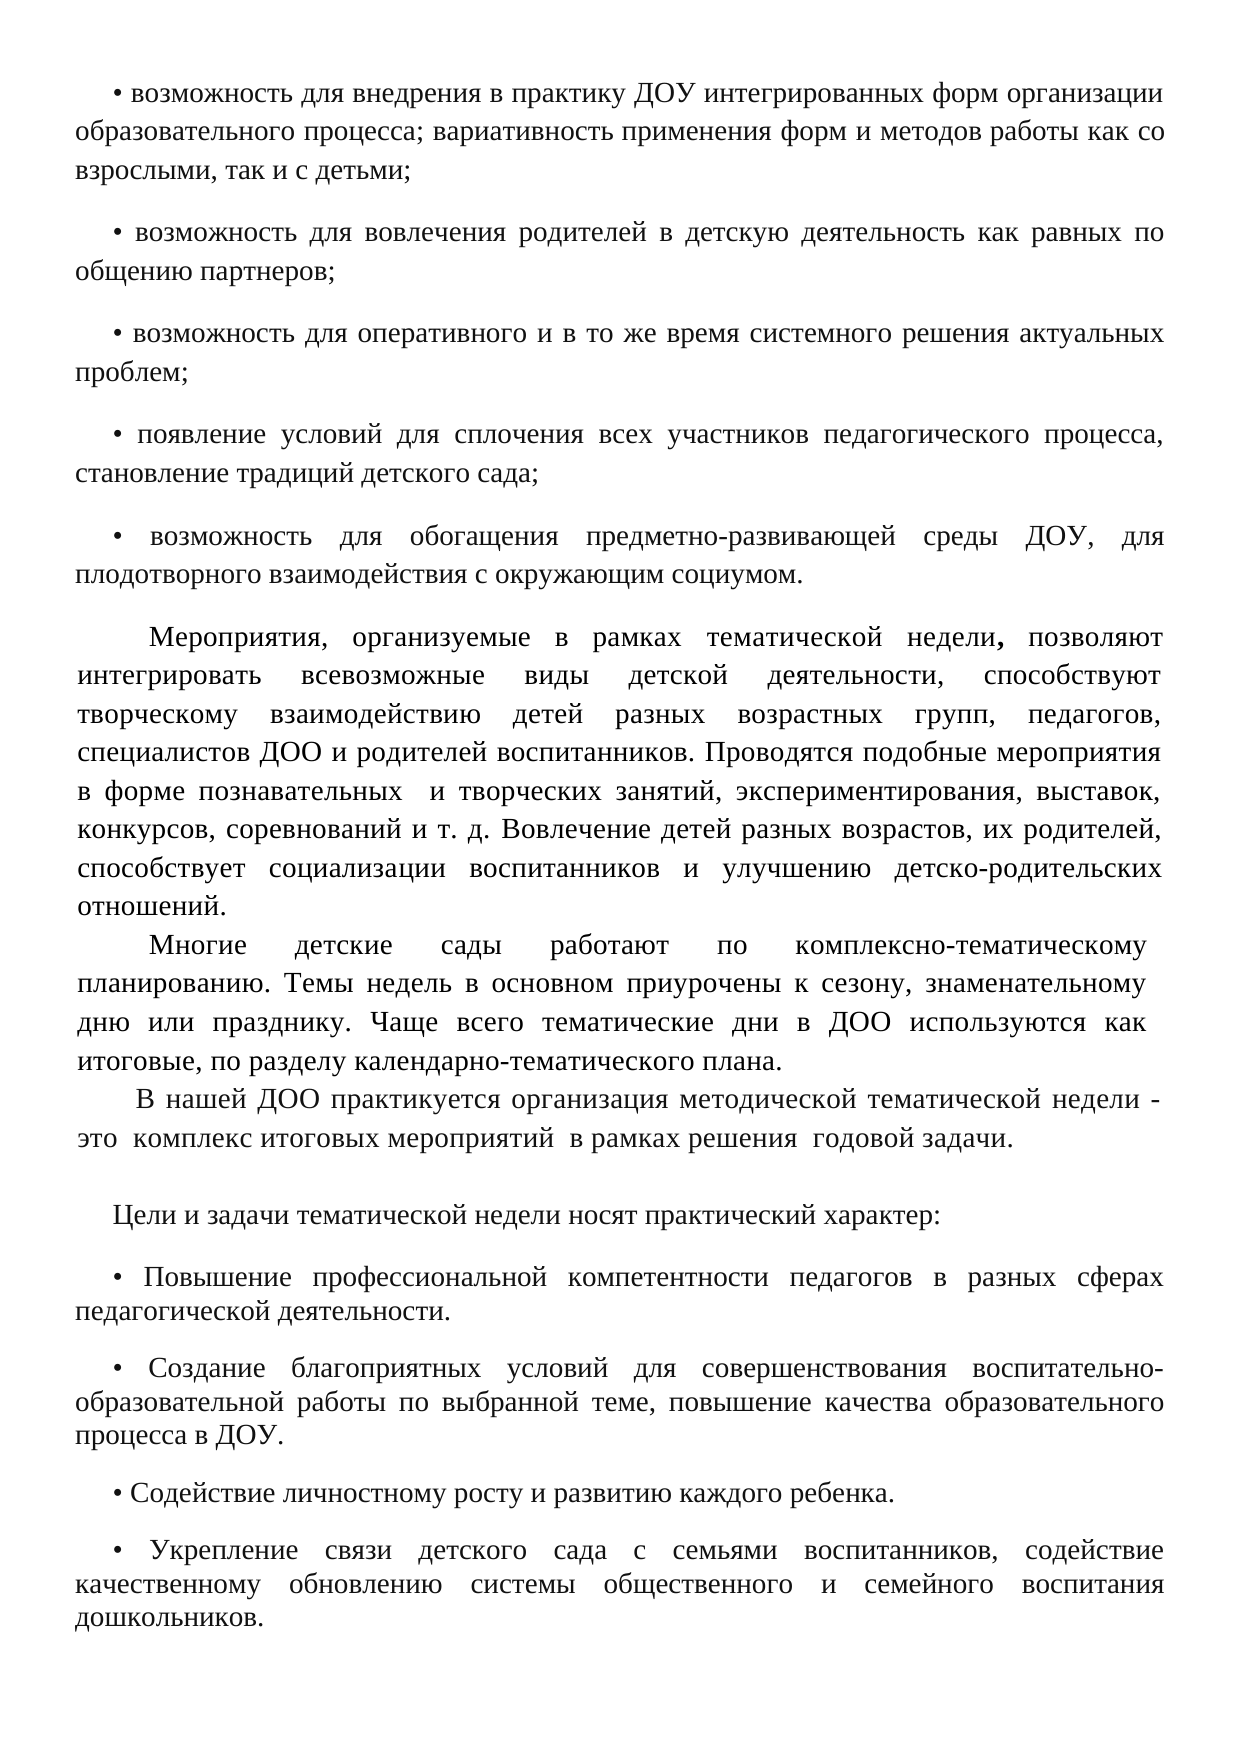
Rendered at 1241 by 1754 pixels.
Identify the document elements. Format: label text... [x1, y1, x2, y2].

text • возможность для оперативного и в то же время системного решения актуальных проблем; [75, 316, 1165, 388]
text • Создание благоприятных условий для совершенствования воспитательно-образовательной работы по выбранной теме, повышение качества образовательного процесса в ДОУ. [75, 1350, 1165, 1451]
text В нашей ДОО практикуется организация методической тематической недели - это комплекс итоговых мероприятий в рамках решения годовой задачи. [77, 1081, 1163, 1153]
text • возможность для вовлечения родителей в детскую деятельность как равных по общению партнеров; [75, 214, 1165, 287]
text • Содействие личностному росту и развитию каждого ребенка. [75, 1475, 1165, 1508]
text Цели и задачи тематической недели носят практический характер: [75, 1197, 1165, 1230]
text • возможность для внедрения в практику ДОУ интегрированных форм организации образовательного процесса; вариативность применения форм и методов работы как со взрослыми, так и с детьми; [75, 75, 1165, 186]
text • появление условий для сплочения всех участников педагогического процесса, становление традиций детского сада; [75, 417, 1165, 489]
text Мероприятия, организуемые в рамках тематической недели, позволяют интегрировать всевозможные виды детской деятельности, способствуют творческому взаимодействию детей разных возрастных групп, педагогов, специалистов ДОО и родителей воспитанников. Проводятся подобные мероприятия в форме познавательных и творческих занятий, экспериментирования, выставок, конкурсов, соревнований и т. д. Вовлечение детей разных возрастов, их родителей, способствует социализации воспитанников и улучшению детско-родительских отношений. [77, 619, 1163, 922]
text • Укрепление связи детского сада с семьями воспитанников, содействие качественному обновлению системы общественного и семейного воспитания дошкольников. [75, 1532, 1165, 1633]
text Многие детские сады работают по комплексно-тематическому планированию. Темы недель в основном приурочены к сезону, знаменательному дню или празднику. Чаще всего тематические дни в ДОО используются как итоговые, по разделу календарно-тематического плана. [77, 927, 1148, 1076]
text • Повышение профессиональной компетентности педагогов в разных сферах педагогической деятельности. [75, 1259, 1165, 1326]
text • возможность для обогащения предметно-развивающей среды ДОУ, для плодотворного взаимодействия с окружающим социумом. [75, 518, 1165, 590]
